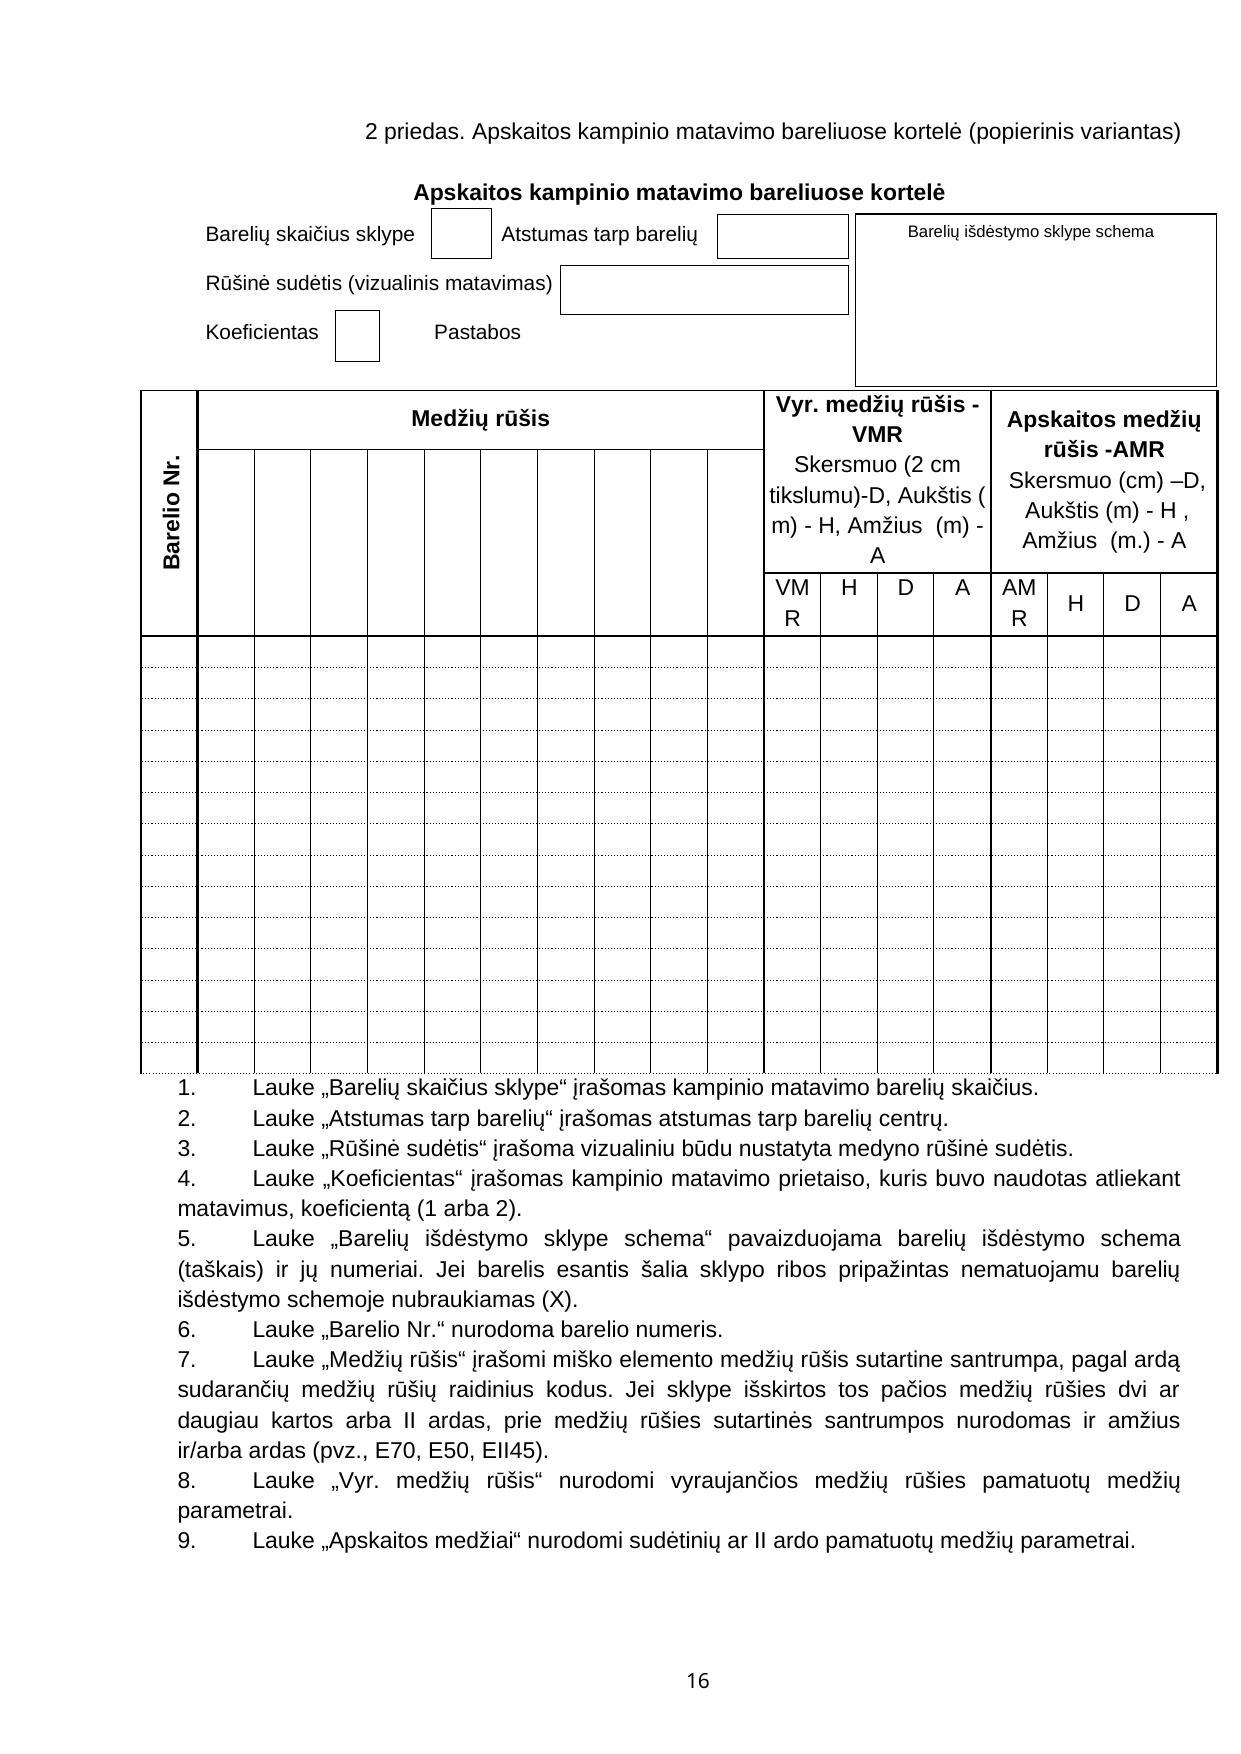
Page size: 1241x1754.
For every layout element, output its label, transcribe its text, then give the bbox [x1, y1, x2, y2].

table_cell [934, 637, 990, 667]
table_cell [481, 761, 537, 792]
table_cell [651, 667, 707, 698]
table_cell [934, 980, 990, 1011]
text 2 priedas. Apskaitos kampinio matavimo bareliuose kortelė (popierinis variantas) [177, 118, 1181, 144]
table_cell [1161, 948, 1216, 979]
table_cell H [1048, 574, 1103, 635]
table_cell [425, 886, 480, 917]
table_cell [481, 1011, 537, 1042]
table_cell [821, 792, 877, 823]
table_cell [1048, 1042, 1103, 1073]
table_cell [821, 917, 877, 948]
table_cell [992, 1042, 1047, 1073]
table_cell [538, 730, 594, 761]
table_cell [142, 637, 196, 667]
table_cell [878, 1042, 933, 1073]
table_cell [708, 730, 763, 761]
list Lauke „Barelių skaičius sklype“ įrašomas kampinio matavimo barelių skaičius. [177, 1074, 1181, 1101]
table_cell [595, 450, 650, 635]
table_cell [821, 980, 877, 1011]
table_cell [934, 1042, 990, 1073]
table_cell [255, 1011, 310, 1042]
table_cell [311, 667, 367, 698]
table_cell [821, 886, 877, 917]
table_cell [1048, 917, 1103, 948]
table_cell [255, 450, 310, 635]
table_cell [199, 637, 254, 667]
table_cell [1104, 917, 1160, 948]
table_cell [142, 667, 196, 698]
table_cell [538, 917, 594, 948]
table_cell [765, 667, 820, 698]
table_cell [368, 698, 424, 729]
table_cell [1161, 698, 1216, 729]
table_cell [1161, 980, 1216, 1011]
table_cell [765, 917, 820, 948]
table_cell [142, 1011, 196, 1042]
table_cell [651, 948, 707, 979]
table_cell [425, 855, 480, 886]
table_cell [311, 450, 367, 635]
table_cell [311, 730, 367, 761]
table_cell [311, 761, 367, 792]
table_cell [765, 855, 820, 886]
table_cell [425, 1011, 480, 1042]
table_cell [708, 698, 763, 729]
list Lauke „Barelių išdėstymo sklype schema“ pavaizduojama barelių išdėstymo schema (taškais) ir jų numeriai. Jei barelis esantis šalia sklypo ribos pripažintas nematuojamu barelių išdėstymo schemoje nubraukiamas (X). [177, 1225, 1181, 1312]
table_cell [425, 792, 480, 823]
table_cell [255, 792, 310, 823]
table_cell [538, 792, 594, 823]
table_cell [142, 761, 196, 792]
table_cell [878, 667, 933, 698]
table_cell [425, 980, 480, 1011]
table_cell [538, 698, 594, 729]
table_cell [821, 855, 877, 886]
table_cell D [1104, 574, 1160, 635]
table_cell [1104, 792, 1160, 823]
table_cell [1048, 792, 1103, 823]
table_cell H [821, 574, 877, 635]
table_cell [821, 948, 877, 979]
table_cell [1104, 1011, 1160, 1042]
table_cell [199, 1042, 254, 1073]
table_cell [708, 637, 763, 667]
table_cell [368, 886, 424, 917]
table_cell [255, 823, 310, 854]
table_cell [311, 698, 367, 729]
table_cell [538, 1042, 594, 1073]
table_cell [992, 917, 1047, 948]
table_cell [765, 761, 820, 792]
table_cell [481, 855, 537, 886]
table_cell [1104, 980, 1160, 1011]
table_cell [142, 980, 196, 1011]
table_cell [651, 698, 707, 729]
table_cell VMR [765, 574, 820, 635]
table_cell [708, 948, 763, 979]
table_cell [765, 1011, 820, 1042]
table_cell [651, 1011, 707, 1042]
table_cell [708, 1011, 763, 1042]
table_cell [199, 917, 254, 948]
table_cell [481, 792, 537, 823]
table_cell [311, 792, 367, 823]
table_cell [595, 917, 650, 948]
table_cell [538, 948, 594, 979]
list Lauke „Apskaitos medžiai“ nurodomi sudėtinių ar II ardo pamatuotų medžių parametrai. [177, 1527, 1181, 1554]
table_cell [1104, 698, 1160, 729]
table_cell [538, 761, 594, 792]
table_cell [1161, 792, 1216, 823]
table_cell [878, 948, 933, 979]
table_cell [199, 1011, 254, 1042]
table_cell [425, 761, 480, 792]
table_cell [1161, 730, 1216, 761]
table_cell [1104, 637, 1160, 667]
table_cell [934, 698, 990, 729]
table_cell [878, 1011, 933, 1042]
table_cell [595, 698, 650, 729]
table_cell [538, 886, 594, 917]
table_cell [311, 823, 367, 854]
table_cell [142, 948, 196, 979]
table_cell [481, 730, 537, 761]
table_cell [199, 730, 254, 761]
table_cell [1048, 980, 1103, 1011]
table_cell [651, 980, 707, 1011]
table_cell [651, 637, 707, 667]
table_cell [199, 980, 254, 1011]
table_cell [538, 980, 594, 1011]
table_cell [199, 698, 254, 729]
table_cell [311, 948, 367, 979]
table_cell [1048, 886, 1103, 917]
table_cell [992, 761, 1047, 792]
table_cell [878, 698, 933, 729]
table_cell [934, 886, 990, 917]
table_cell [538, 823, 594, 854]
table_cell [311, 637, 367, 667]
table_cell [595, 1011, 650, 1042]
table_header Apskaitos medžių rūšis -AMR Skersmuo (cm) –D, Aukštis (m) - H , Amžius (m.) - A [992, 391, 1216, 572]
table_cell [311, 1042, 367, 1073]
table_cell [651, 792, 707, 823]
table_cell [708, 792, 763, 823]
table_cell [368, 730, 424, 761]
table_cell [368, 1011, 424, 1042]
table_cell [1161, 855, 1216, 886]
table_cell [425, 450, 480, 635]
table_cell [142, 698, 196, 729]
table_cell [708, 761, 763, 792]
table_cell [765, 980, 820, 1011]
table_cell [425, 667, 480, 698]
table_cell [708, 980, 763, 1011]
table_cell [481, 823, 537, 854]
table_cell [878, 730, 933, 761]
table_cell [199, 823, 254, 854]
table_cell [651, 855, 707, 886]
table_cell [368, 450, 424, 635]
table_cell [821, 823, 877, 854]
table_cell [651, 917, 707, 948]
table_cell [1161, 637, 1216, 667]
list Lauke „Atstumas tarp barelių“ įrašomas atstumas tarp barelių centrų. [177, 1104, 1181, 1131]
table_cell [368, 823, 424, 854]
table_cell [1104, 948, 1160, 979]
list Lauke „Barelio Nr.“ nurodoma barelio numeris. [177, 1316, 1181, 1342]
table_cell [992, 1011, 1047, 1042]
table_cell [481, 637, 537, 667]
table_cell [199, 450, 254, 635]
table_cell [425, 730, 480, 761]
table_cell [708, 855, 763, 886]
table_cell AMR [992, 574, 1047, 635]
table_cell [1048, 823, 1103, 854]
table_cell [142, 855, 196, 886]
table_cell [255, 761, 310, 792]
table_cell [878, 823, 933, 854]
table_cell [1048, 761, 1103, 792]
table_cell [1161, 761, 1216, 792]
table_cell [765, 698, 820, 729]
table_cell [992, 823, 1047, 854]
table_cell [1104, 1042, 1160, 1073]
table_cell [481, 948, 537, 979]
table_cell [1048, 730, 1103, 761]
table_cell [199, 761, 254, 792]
table_cell [821, 667, 877, 698]
table_header Vyr. medžių rūšis - VMR Skersmuo (2 cm tikslumu)-D, Aukštis ( m) - H, Amžius (m) - A [765, 391, 990, 572]
table_cell [934, 761, 990, 792]
table_cell [1048, 855, 1103, 886]
table_cell [311, 917, 367, 948]
table_cell [708, 667, 763, 698]
table_header Medžių rūšis [199, 391, 763, 449]
table_cell [765, 823, 820, 854]
table_cell [878, 980, 933, 1011]
table_cell [821, 761, 877, 792]
table_cell [651, 886, 707, 917]
table_cell [595, 855, 650, 886]
table_cell [538, 1011, 594, 1042]
table_cell [1104, 855, 1160, 886]
table_cell [311, 980, 367, 1011]
table_cell D [878, 574, 933, 635]
table_cell [255, 980, 310, 1011]
table_cell [368, 948, 424, 979]
table_cell [595, 1042, 650, 1073]
table_cell [992, 667, 1047, 698]
table_cell [934, 948, 990, 979]
table_cell [1104, 886, 1160, 917]
table_cell [651, 1042, 707, 1073]
table_cell [992, 948, 1047, 979]
table_cell [821, 730, 877, 761]
table_cell [481, 886, 537, 917]
table_cell [1104, 730, 1160, 761]
table_cell [199, 855, 254, 886]
table_cell [142, 917, 196, 948]
table_cell [1048, 698, 1103, 729]
table_cell [199, 886, 254, 917]
table_cell [934, 823, 990, 854]
table_cell [255, 886, 310, 917]
table_cell A [1161, 574, 1216, 635]
table_cell [595, 637, 650, 667]
table_cell [368, 980, 424, 1011]
list Lauke „Medžių rūšis“ įrašomi miško elemento medžių rūšis sutartine santrumpa, pagal ardą sudarančių medžių rūšių raidinius kodus. Jei sklype išskirtos tos pačios medžių rūšies dvi ar daugiau kartos arba II ardas, prie medžių rūšies sutartinės santrumpos nurodomas ir amžius ir/arba ardas (pvz., E70, E50, EII45). [177, 1346, 1181, 1463]
table_cell [595, 792, 650, 823]
table_cell [142, 1042, 196, 1073]
table_cell [708, 1042, 763, 1073]
table_cell [255, 667, 310, 698]
table_cell [255, 855, 310, 886]
table_cell [1161, 886, 1216, 917]
table_cell [368, 637, 424, 667]
table_cell [1048, 667, 1103, 698]
table_cell [765, 1042, 820, 1073]
table_cell [765, 792, 820, 823]
table_cell [934, 917, 990, 948]
table_cell [992, 855, 1047, 886]
table_cell [992, 730, 1047, 761]
table_cell [538, 450, 594, 635]
table_cell [1161, 1042, 1216, 1073]
table_cell [368, 1042, 424, 1073]
table_cell [992, 980, 1047, 1011]
table_cell [368, 792, 424, 823]
table_cell [255, 948, 310, 979]
table_cell [765, 637, 820, 667]
table_cell [481, 980, 537, 1011]
table_cell [765, 730, 820, 761]
table_cell [878, 886, 933, 917]
table_cell [425, 1042, 480, 1073]
table_cell [425, 948, 480, 979]
table_cell [651, 761, 707, 792]
table_cell [934, 667, 990, 698]
table_cell [934, 730, 990, 761]
table_cell [992, 637, 1047, 667]
table_cell [481, 698, 537, 729]
table_cell [1161, 823, 1216, 854]
table_cell [992, 698, 1047, 729]
table_cell [821, 1011, 877, 1042]
table_cell [992, 886, 1047, 917]
table_cell [1161, 1011, 1216, 1042]
table_cell [934, 855, 990, 886]
table_cell [538, 667, 594, 698]
table_cell [255, 698, 310, 729]
table_cell [878, 855, 933, 886]
table_cell [481, 450, 537, 635]
table_cell [878, 637, 933, 667]
table_cell [1048, 637, 1103, 667]
table_cell [142, 730, 196, 761]
table_cell [255, 917, 310, 948]
table_cell [1048, 948, 1103, 979]
table_cell [425, 698, 480, 729]
table_cell [595, 667, 650, 698]
table_cell [878, 917, 933, 948]
table_cell [765, 886, 820, 917]
table_cell [425, 823, 480, 854]
table_cell [878, 761, 933, 792]
table_header Barelio Nr. [142, 391, 196, 635]
table_cell [821, 698, 877, 729]
table_cell [1104, 823, 1160, 854]
table_cell [538, 637, 594, 667]
table_cell [142, 886, 196, 917]
table_cell [368, 761, 424, 792]
table_cell [368, 855, 424, 886]
table_cell [1104, 667, 1160, 698]
table_cell [199, 948, 254, 979]
table_cell A [934, 574, 990, 635]
table_cell [311, 1011, 367, 1042]
table_cell [651, 450, 707, 635]
table_cell [934, 1011, 990, 1042]
table_cell [708, 917, 763, 948]
table_cell [199, 792, 254, 823]
table_cell [595, 730, 650, 761]
table_cell [651, 823, 707, 854]
table_cell [368, 667, 424, 698]
table_cell [821, 1042, 877, 1073]
table_cell [878, 792, 933, 823]
table_cell [1161, 917, 1216, 948]
table_cell [1048, 1011, 1103, 1042]
table_cell [425, 917, 480, 948]
table_cell [142, 792, 196, 823]
table_cell [311, 886, 367, 917]
table_cell [934, 792, 990, 823]
table_cell [425, 637, 480, 667]
table_cell [538, 855, 594, 886]
table_cell [142, 823, 196, 854]
table_cell [595, 823, 650, 854]
table_cell [595, 761, 650, 792]
table_cell [821, 637, 877, 667]
table_cell [199, 667, 254, 698]
table_cell [1161, 667, 1216, 698]
list Lauke „Rūšinė sudėtis“ įrašoma vizualiniu būdu nustatyta medyno rūšinė sudėtis. [177, 1135, 1181, 1161]
table_cell [311, 855, 367, 886]
table_cell [595, 980, 650, 1011]
table_cell [708, 823, 763, 854]
table_cell [481, 917, 537, 948]
list Lauke „Koeficientas“ įrašomas kampinio matavimo prietaiso, kuris buvo naudotas atliekant matavimus, koeficientą (1 arba 2). [177, 1165, 1181, 1222]
table_cell [651, 730, 707, 761]
table_cell [765, 948, 820, 979]
table_cell [368, 917, 424, 948]
table_cell [481, 1042, 537, 1073]
table_cell [481, 667, 537, 698]
table_cell [255, 730, 310, 761]
table_cell [595, 948, 650, 979]
list Lauke „Vyr. medžių rūšis“ nurodomi vyraujančios medžių rūšies pamatuotų medžių parametrai. [177, 1467, 1181, 1524]
text Apskaitos kampinio matavimo bareliuose kortelė [177, 178, 1181, 205]
table_cell [255, 637, 310, 667]
table_cell [992, 792, 1047, 823]
table_cell [255, 1042, 310, 1073]
table_cell [708, 886, 763, 917]
table_cell [708, 450, 763, 635]
table_cell [1104, 761, 1160, 792]
table_cell [595, 886, 650, 917]
